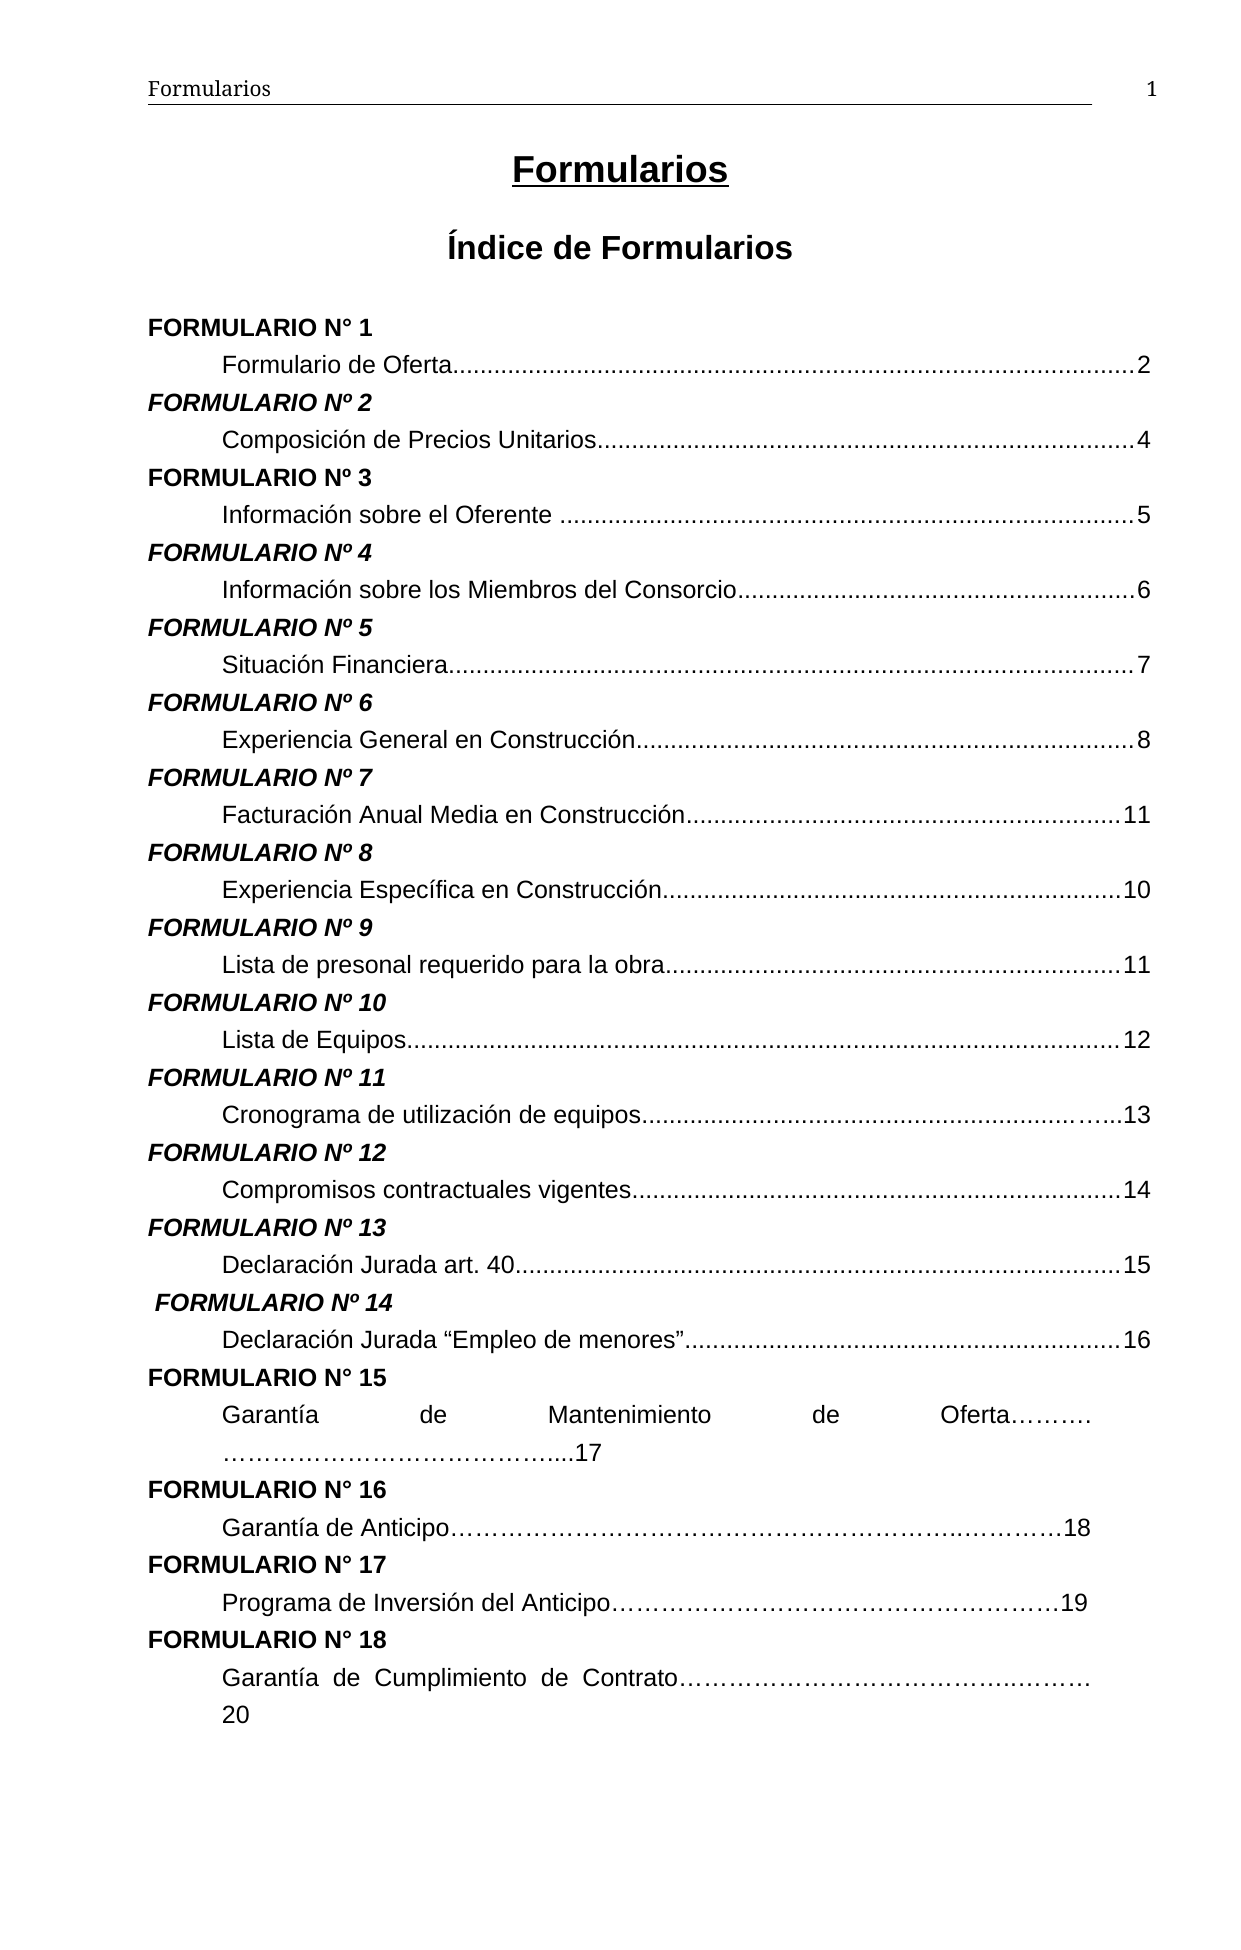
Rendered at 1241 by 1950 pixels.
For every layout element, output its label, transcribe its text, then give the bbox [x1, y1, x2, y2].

text Declaración Jurada “Empleo de menores” 16 [222, 1317, 1092, 1354]
text Formulario de Oferta 2 [222, 342, 1092, 379]
text Cronograma de utilización de equipos …...13 [222, 1092, 1092, 1129]
text Composición de Precios Unitarios 4 [222, 417, 1092, 454]
text FORMULARIO Nº 12 [148, 1129, 1092, 1167]
text FORMULARIO Nº 4 [148, 529, 1092, 567]
text FORMULARIO Nº 6 [148, 679, 1092, 717]
text Facturación Anual Media en Construcción 11 [222, 792, 1092, 829]
text FORMULARIO Nº 32 [148, 454, 1092, 492]
text FORMULARIO N° 15 [148, 1354, 1092, 1392]
text Declaración Jurada art. 40 15 [222, 1242, 1092, 1279]
text Situación Financiera 7 [222, 642, 1092, 679]
text FORMULARIO Nº 5 [148, 604, 1092, 642]
text Programa de Inversión del Anticipo………………………………………………19 [222, 1579, 1092, 1617]
text Lista de Equipos 12 [222, 1017, 1092, 1054]
text FORMULARIO Nº 2 [148, 379, 1092, 417]
text FORMULARIO N° 17 [148, 1542, 1092, 1579]
text FORMULARIO Nº 8 [148, 829, 1092, 867]
text Índice de Formularios [148, 228, 1092, 267]
text FORMULARIO Nº 11 [148, 1054, 1092, 1092]
subtitle Garantía de Cumplimiento de Contrato…………………………………..………20 [222, 1654, 1092, 1729]
text Lista de presonal requerido para la obra 11 [222, 942, 1092, 979]
text FORMULARIO Nº 14 [148, 1279, 1092, 1317]
text FORMULARIO Nº 13 [148, 1204, 1092, 1242]
text Experiencia General en Construcción 8 [222, 717, 1092, 754]
text FORMULARIO N° 18 [148, 1617, 1092, 1654]
subtitle Formularios [148, 148, 1092, 191]
text FORMULARIO Nº 9 [148, 904, 1092, 942]
text FORMULARIO N° 1 [148, 304, 1092, 342]
text Compromisos contractuales vigentes 14 [222, 1167, 1092, 1204]
text Información sobre los Miembros del Consorcio 6 [222, 567, 1092, 604]
text Información sobre el Oferente 5 [222, 492, 1092, 529]
text FORMULARIO Nº 7 [148, 754, 1092, 792]
text FORMULARIO Nº 10 [148, 979, 1092, 1017]
text Experiencia Específica en Construcción 10 [222, 867, 1092, 904]
text Garantía de Anticipo……………………………………………………..…………18 [222, 1504, 1092, 1542]
text Garantía de Mantenimiento de Oferta……….…………………………………....17 [222, 1392, 1092, 1467]
text FORMULARIO N° 16 [148, 1467, 1092, 1504]
